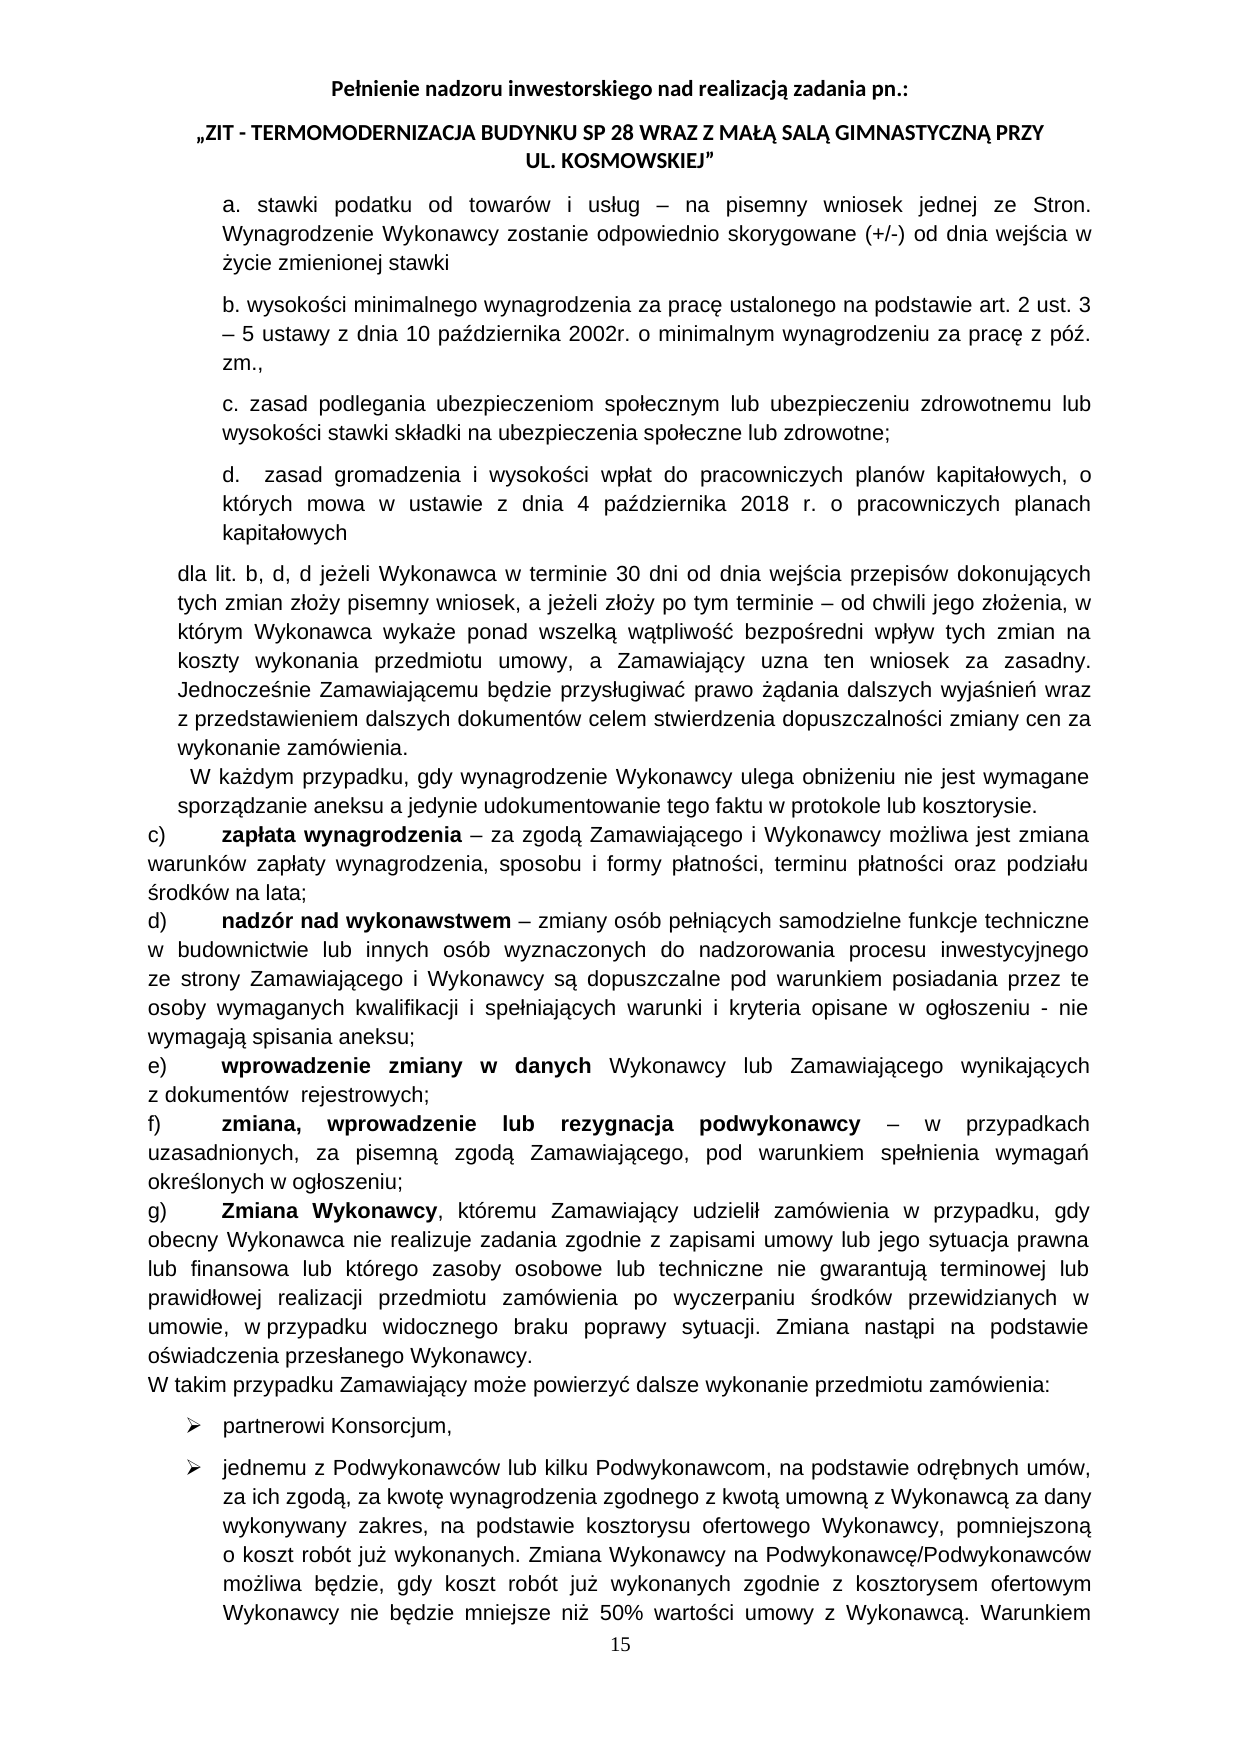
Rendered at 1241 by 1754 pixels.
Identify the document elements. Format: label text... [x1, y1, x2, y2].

text e) wprowadzenie zmiany w danych Wykonawcy lub Zamawiającego wynikających z dokumentów rejestrowych; [148, 1053, 1090, 1107]
text dla lit. b, d, d jeżeli Wykonawca w terminie 30 dni od dnia wejścia przepisów dokonujących tych zmian złoży pisemny wniosek, a jeżeli złoży po tym terminie – od chwili jego złożenia, w którym Wykonawca wykaże ponad wszelką wątpliwość bezpośredni wpływ tych zmian na koszty wykonania przedmiotu umowy, a Zamawiający uzna ten wniosek za zasadny. Jednocześnie Zamawiającemu będzie przysługiwać prawo żądania dalszych wyjaśnień wraz z przedstawieniem dalszych dokumentów celem stwierdzenia dopuszczalności zmiany cen za wykonanie zamówienia. [177, 561, 1092, 760]
list partnerowi Konsorcjum, [185, 1413, 1092, 1438]
text a. stawki podatku od towarów i usług – na pisemny wniosek jednej ze Stron. Wynagrodzenie Wykonawcy zostanie odpowiednio skorygowane (+/-) od dnia wejścia w życie zmienionej stawki [222, 191, 1092, 276]
text d) nadzór nad wykonawstwem – zmiany osób pełniących samodzielne funkcje techniczne w budownictwie lub innych osób wyznaczonych do nadzorowania procesu inwestycyjnego ze strony Zamawiającego i Wykonawcy są dopuszczalne pod warunkiem posiadania przez te osoby wymaganych kwalifikacji i spełniających warunki i kryteria opisane w ogłoszeniu - nie wymagają spisania aneksu; [148, 908, 1090, 1049]
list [185, 1455, 1092, 1625]
text W takim przypadku Zamawiający może powierzyć dalsze wykonanie przedmiotu zamówienia: [148, 1372, 1090, 1397]
text W każdym przypadku, gdy wynagrodzenie Wykonawcy ulega obniżeniu nie jest wymagane sporządzanie aneksu a jedynie udokumentowanie tego faktu w protokole lub kosztorysie. [148, 764, 1090, 818]
text g) Zmiana Wykonawcy, któremu Zamawiający udzielił zamówienia w przypadku, gdy obecny Wykonawca nie realizuje zadania zgodnie z zapisami umowy lub jego sytuacja prawna lub finansowa lub którego zasoby osobowe lub techniczne nie gwarantują terminowej lub prawidłowej realizacji przedmiotu zamówienia po wyczerpaniu środków przewidzianych w umowie, w przypadku widocznego braku poprawy sytuacji. Zmiana nastąpi na podstawie oświadczenia przesłanego Wykonawcy. [148, 1198, 1090, 1368]
text d. zasad gromadzenia i wysokości wpłat do pracowniczych planów kapitałowych, o których mowa w ustawie z dnia 4 października 2018 r. o pracowniczych planach kapitałowych [222, 462, 1092, 545]
text c. zasad podlegania ubezpieczeniom społecznym lub ubezpieczeniu zdrowotnemu lub wysokości stawki składki na ubezpieczenia społeczne lub zdrowotne; [222, 391, 1092, 445]
text b. wysokości minimalnego wynagrodzenia za pracę ustalonego na podstawie art. 2 ust. 3 – 5 ustawy z dnia 10 października 2002r. o minimalnym wynagrodzeniu za pracę z póź. zm., [222, 292, 1092, 375]
text f) zmiana, wprowadzenie lub rezygnacja podwykonawcy – w przypadkach uzasadnionych, za pisemną zgodą Zamawiającego, pod warunkiem spełnienia wymagań określonych w ogłoszeniu; [148, 1111, 1090, 1194]
text c) zapłata wynagrodzenia – za zgodą Zamawiającego i Wykonawcy możliwa jest zmiana warunków zapłaty wynagrodzenia, sposobu i formy płatności, terminu płatności oraz podziału środków na lata; [148, 822, 1090, 905]
